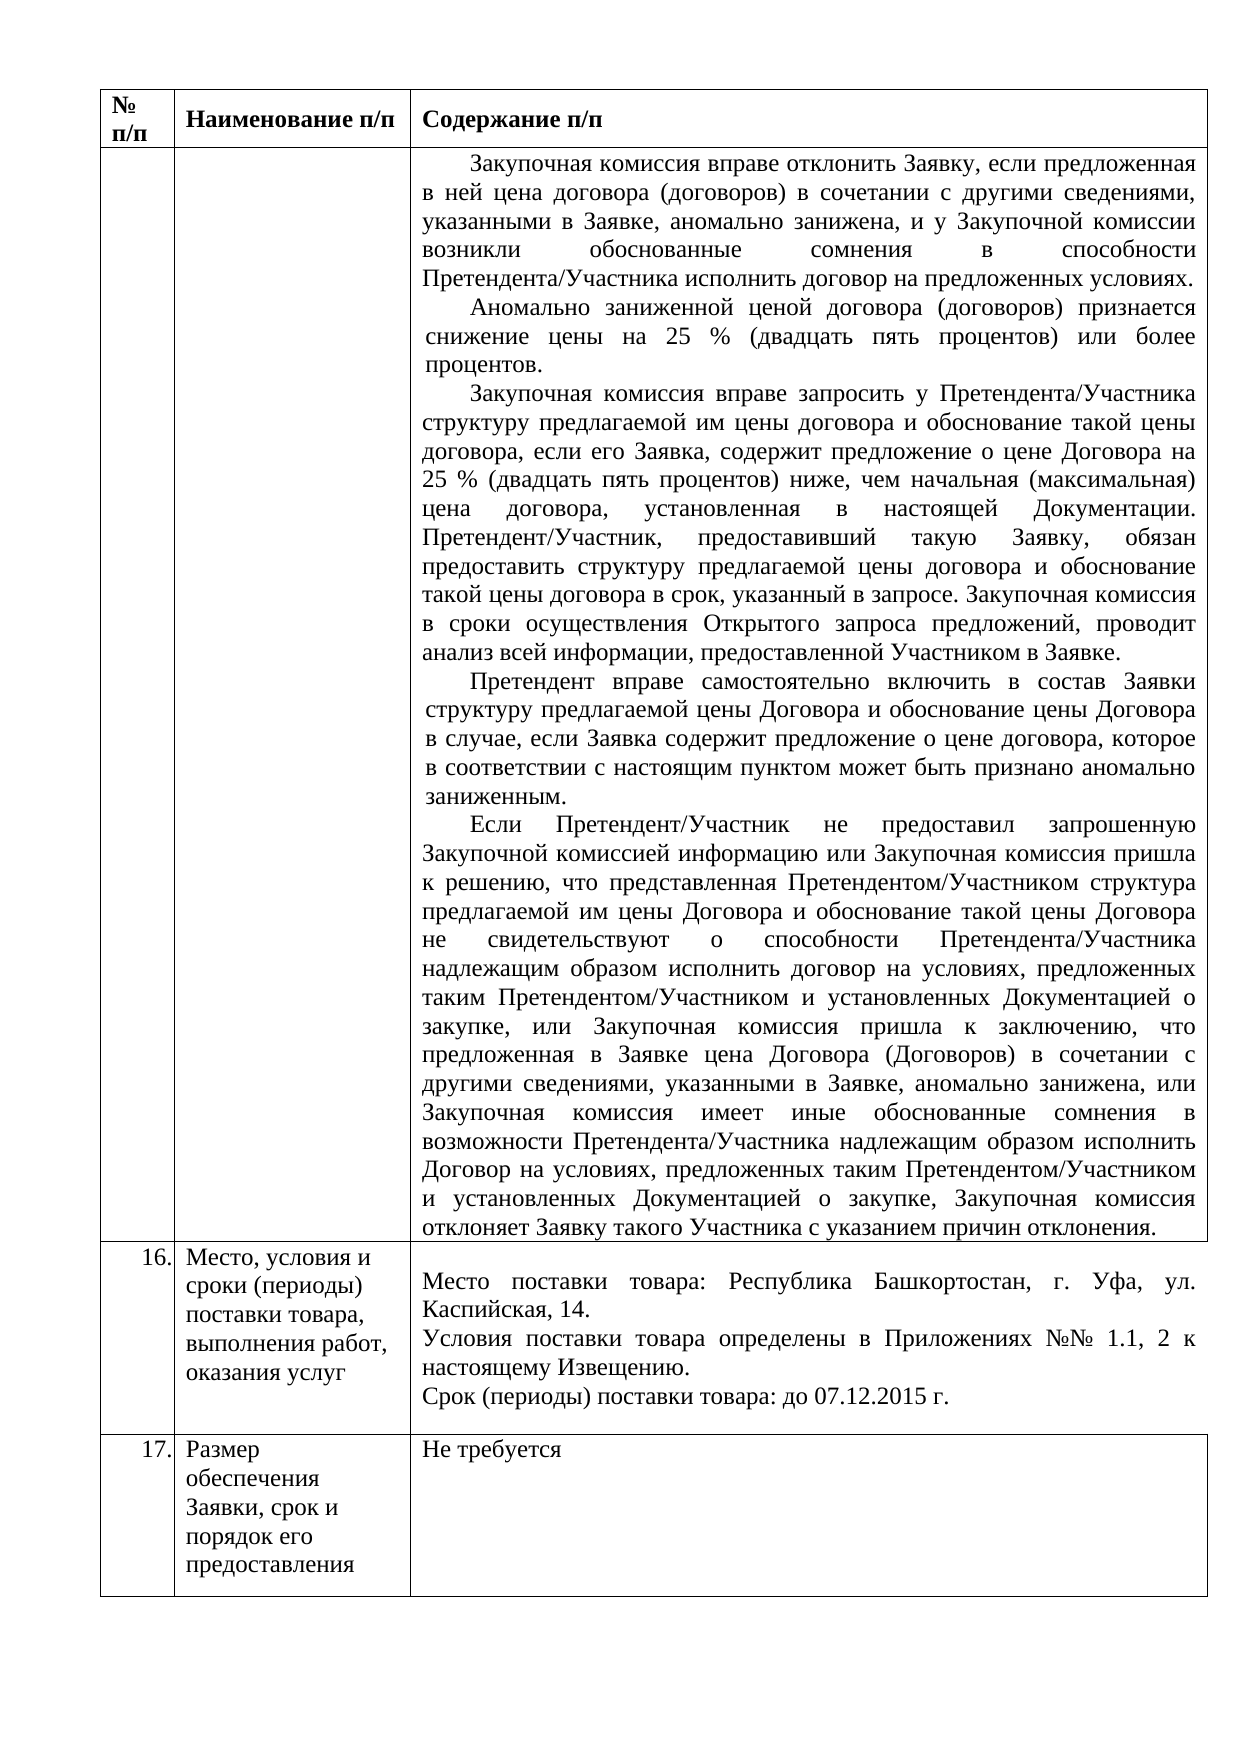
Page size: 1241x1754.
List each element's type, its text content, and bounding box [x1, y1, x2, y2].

table_cell [101, 1242, 174, 1433]
table_header Содержание п/п [411, 90, 1207, 147]
table_header Наименование п/п [175, 90, 410, 147]
table_cell Размер обеспечения Заявки, срок и порядок его предоставления [175, 1435, 410, 1596]
table_cell Место поставки товара: Республика Башкортостан, г. Уфа, ул. Каспийская, 14. Условия поставки товара определены в Приложениях №№ 1.1, 2 к настоящему Извещению. Срок (периоды) поставки товара: до 07.12.2015 г. [411, 1242, 1208, 1433]
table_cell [175, 148, 410, 1241]
table_cell Не требуется [411, 1435, 1207, 1596]
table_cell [411, 148, 1207, 1241]
table_header № п/п [101, 90, 174, 147]
table_cell Место, условия и сроки (периоды) поставки товара, выполнения работ, оказания услуг [175, 1242, 410, 1433]
table_cell [101, 1435, 174, 1596]
table_cell [101, 148, 174, 1241]
